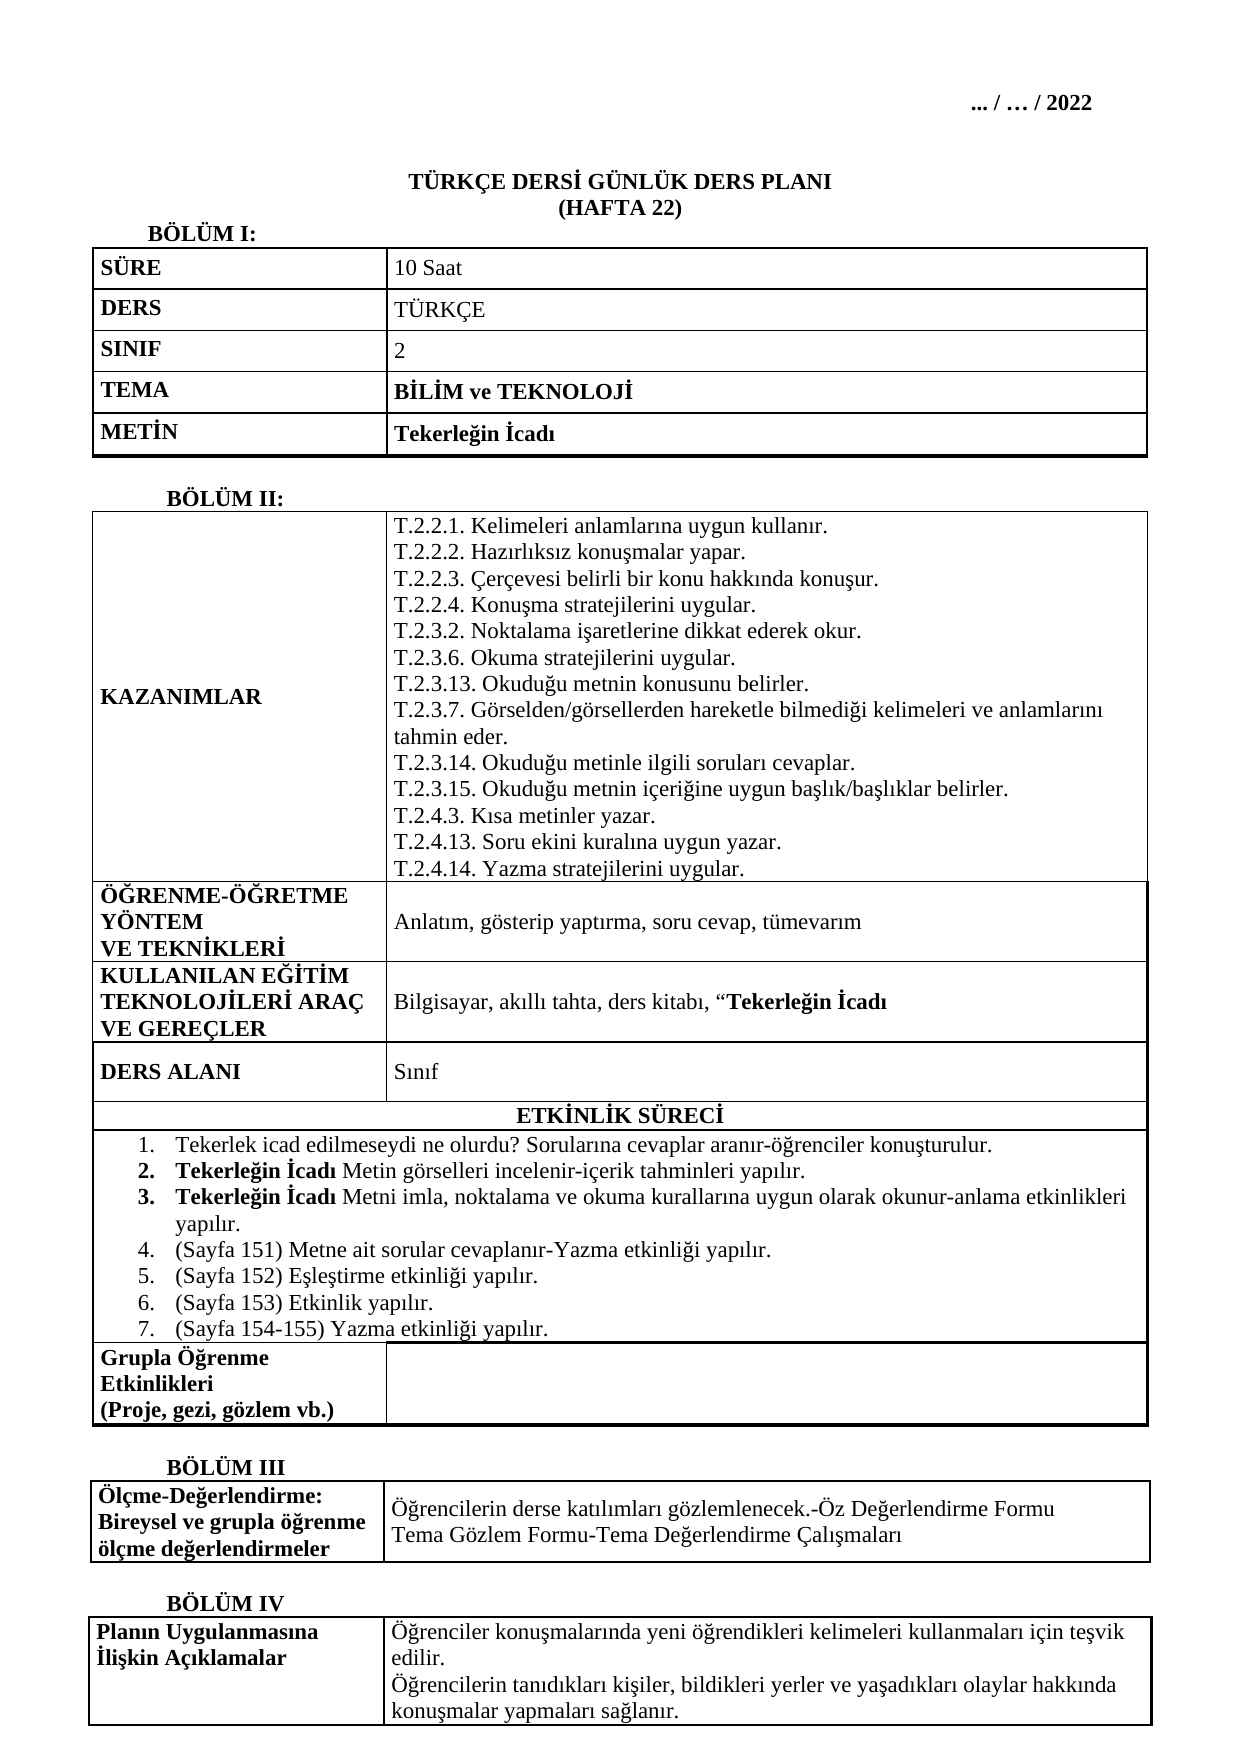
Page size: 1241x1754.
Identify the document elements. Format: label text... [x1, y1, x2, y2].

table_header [385, 1618, 1150, 1723]
table_cell TEMA [94, 372, 386, 412]
table_header T.2.2.1. Kelimeleri anlamlarına uygun kullanır. T.2.2.2. Hazırlıksız konuşmalar yapar. T.2.2.3. Çerçevesi belirli bir konu hakkında konuşur. T.2.2.4. Konuşma stratejilerini uygular. T.2.3.2. Noktalama işaretlerine dikkat ederek okur. T.2.3.6. Okuma stratejilerini uygular. T.2.3.13. Okuduğu metnin konusunu belirler. T.2.3.7. Görselden/görsellerden hareketle bilmediği kelimeleri ve anlamlarını tahmin eder. T.2.3.14. Okuduğu metinle ilgili soruları cevaplar. T.2.3.15. Okuduğu metnin içeriğine uygun başlık/başlıklar belirler. T.2.4.3. Kısa metinler yazar. T.2.4.13. Soru ekini kuralına uygun yazar. T.2.4.14. Yazma stratejilerini uygular. [387, 512, 1147, 881]
table_cell [387, 1344, 1146, 1423]
text TÜRKÇE DERSİ GÜNLÜK DERS PLANI [148, 168, 1092, 194]
table_cell SINIF [94, 331, 386, 371]
table_cell ÖĞRENME-ÖĞRETME YÖNTEM VE TEKNİKLERİ [93, 882, 386, 961]
table_header SÜRE [94, 249, 386, 288]
table_header Ölçme-Değerlendirme: Bireysel ve grupla öğrenme ölçme değerlendirmeler [92, 1482, 383, 1561]
text ... / … / 2022 [148, 89, 1092, 115]
table_cell Tekerlek icad edilmeseydi ne olurdu? Sorularına cevaplar aranır-öğrenciler konuşturulur. Tekerleğin İcadı Metin görselleri incelenir-içerik tahminleri yapılır. Tekerleğin İcadı Metni imla, noktalama ve okuma kurallarına uygun olarak okunur-anlama etkinlikleri yapılır. (Sayfa 151) Metne ait sorular cevaplanır-Yazma etkinliği yapılır. (Sayfa 152) Eşleştirme etkinliği yapılır. (Sayfa 153) Etkinlik yapılır. (Sayfa 154-155) Yazma etkinliği yapılır. [94, 1131, 1146, 1341]
table_cell TÜRKÇE [388, 290, 1146, 329]
table_cell BİLİM ve TEKNOLOJİ [388, 372, 1146, 412]
table_header Öğrencilerin derse katılımları gözlemlenecek.-Öz Değerlendirme Formu Tema Gözlem Formu-Tema Değerlendirme Çalışmaları [385, 1482, 1149, 1561]
text BÖLÜM I: [148, 220, 1092, 247]
text BÖLÜM II: [148, 484, 1092, 511]
table_cell METİN [94, 414, 386, 453]
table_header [90, 1618, 383, 1723]
table_cell DERS [94, 290, 386, 329]
table_cell 2 [388, 331, 1146, 371]
subtitle BÖLÜM III [148, 1454, 1092, 1480]
table_cell Anlatım, gösterip yaptırma, soru cevap, tümevarım [387, 882, 1146, 961]
table_cell ETKİNLİK SÜRECİ [94, 1102, 1146, 1128]
table_cell Sınıf [387, 1043, 1146, 1101]
text (HAFTA 22) [148, 194, 1092, 220]
table_cell Tekerleğin İcadı [388, 414, 1146, 453]
table_cell Grupla Öğrenme Etkinlikleri (Proje, gezi, gözlem vb.) [94, 1343, 386, 1423]
table_cell Bilgisayar, akıllı tahta, ders kitabı, “Tekerleğin İcadı [387, 962, 1146, 1041]
subtitle BÖLÜM IV [148, 1589, 1092, 1616]
table_cell KULLANILAN EĞİTİM TEKNOLOJİLERİ ARAÇ VE GEREÇLER [93, 962, 386, 1041]
table_header KAZANIMLAR [93, 512, 386, 881]
table_header 10 Saat [388, 249, 1146, 288]
table_cell DERS ALANI [94, 1043, 386, 1101]
